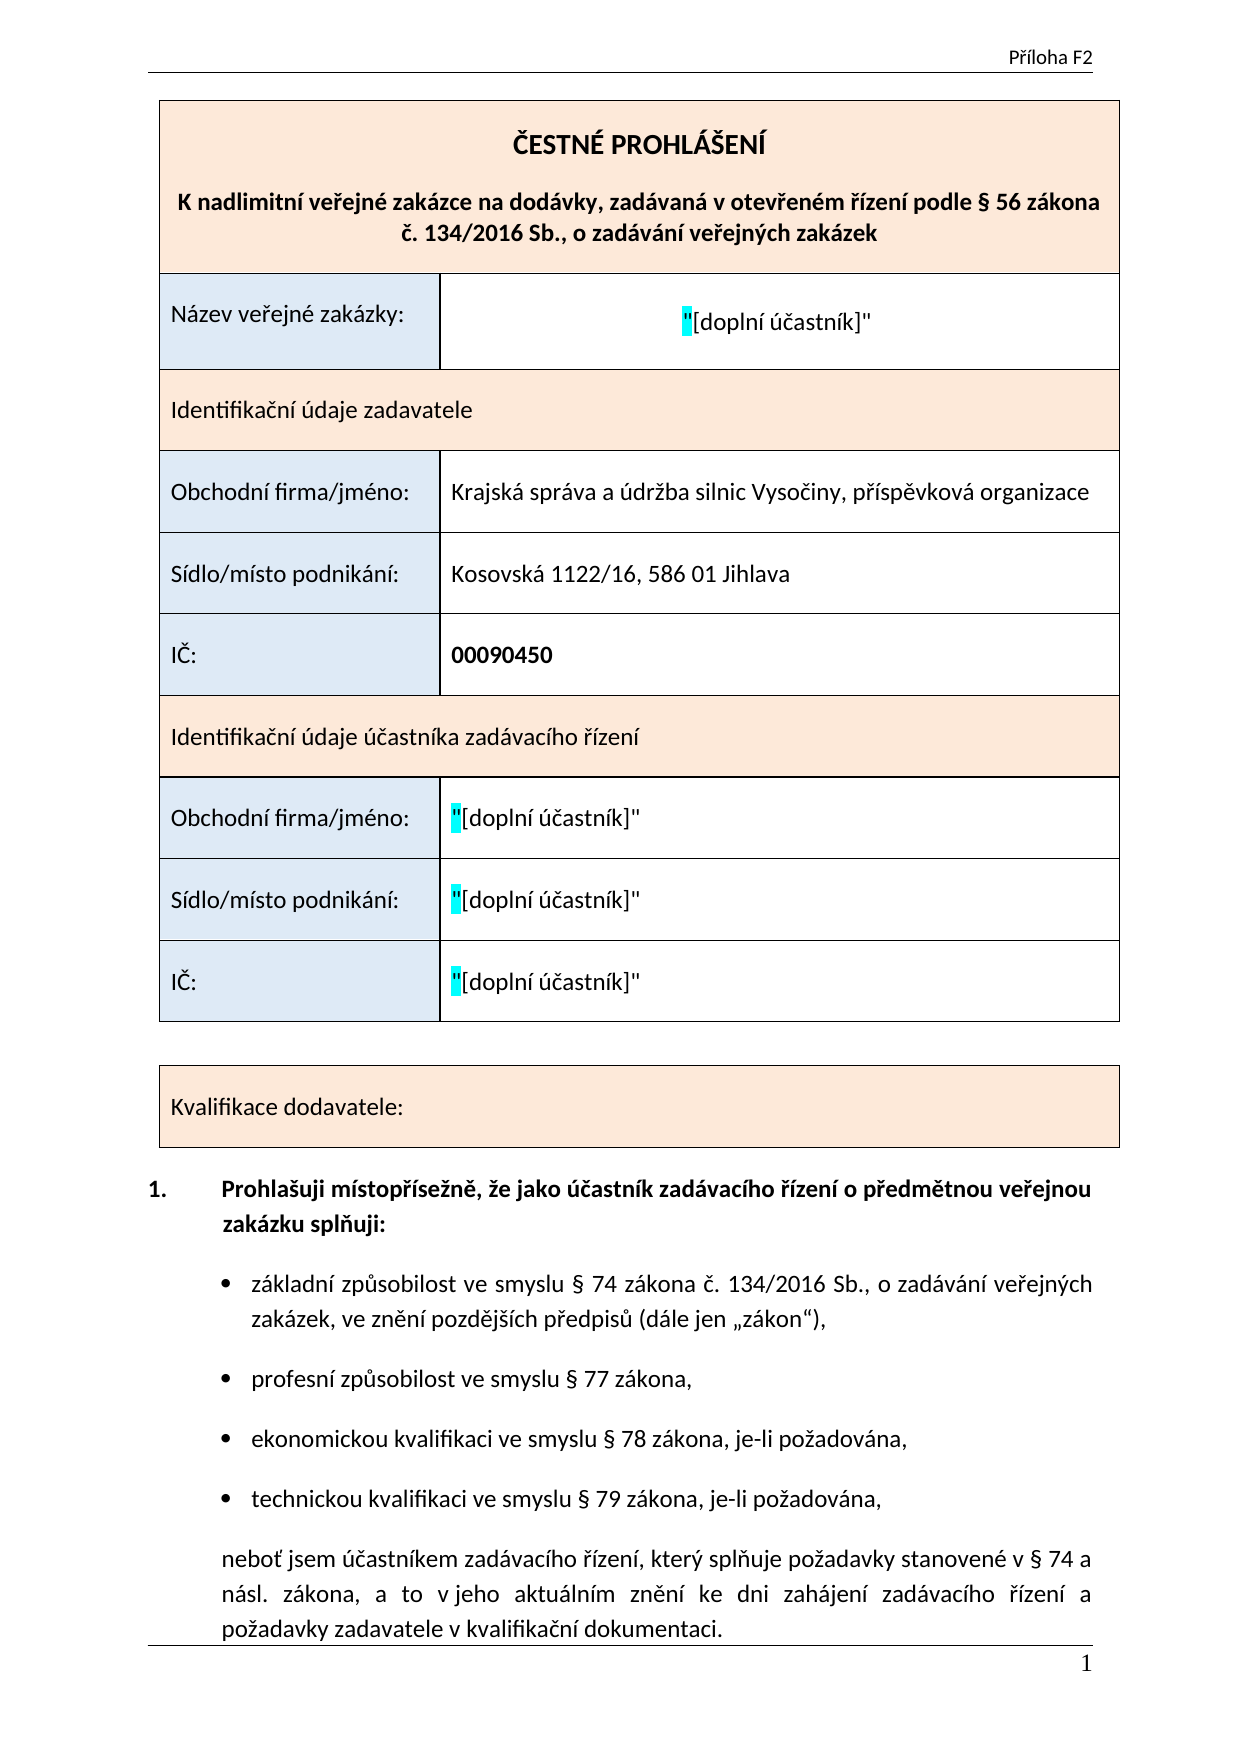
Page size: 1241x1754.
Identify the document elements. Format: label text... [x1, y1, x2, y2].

table_header ČESTNÉ PROHLÁŠENÍ K nadlimitní veřejné zakázce na dodávky, zadávaná v otevřeném řízení podle § 56 zákona č. 134/2016 Sb., o zadávání veřejných zakázek [160, 101, 1119, 272]
list základní způsobilost ve smyslu § 74 zákona č. 134/2016 Sb., o zadávání veřejných zakázek, ve znění pozdějších předpisů (dále jen „zákon“), [221, 1268, 1093, 1333]
table_cell Kosovská 1122/16, 586 01 Jihlava [441, 533, 1119, 613]
table_cell 00090450 [441, 614, 1119, 695]
list Prohlašuji místopřísežně, že jako účastník zadávacího řízení o předmětnou veřejnou zakázku splňuji: [148, 1173, 1093, 1238]
list profesní způsobilost ve smyslu § 77 zákona, [221, 1363, 1093, 1393]
table_cell IČ: [160, 614, 439, 695]
table_cell Obchodní firma/jméno: [160, 778, 439, 858]
table_cell IČ: [160, 941, 439, 1021]
table_cell Identifikační údaje zadavatele [160, 370, 1119, 450]
list technickou kvalifikaci ve smyslu § 79 zákona, je-li požadována, [221, 1483, 1093, 1513]
table_cell Název veřejné zakázky: [160, 274, 439, 369]
table_cell [441, 778, 1119, 858]
table_cell [441, 941, 1119, 1021]
table_cell [441, 274, 1119, 369]
table_cell Sídlo/místo podnikání: [160, 859, 439, 939]
table_cell Krajská správa a údržba silnic Vysočiny, příspěvková organizace [441, 451, 1119, 532]
list neboť jsem účastníkem zadávacího řízení, který splňuje požadavky stanovené v § 74 a násl. zákona, a to v jeho aktuálním znění ke dni zahájení zadávacího řízení a požadavky zadavatele v kvalifikační dokumentaci. [221, 1543, 1093, 1643]
table_cell Obchodní firma/jméno: [160, 451, 439, 532]
table_cell Sídlo/místo podnikání: [160, 533, 439, 613]
table_cell [441, 859, 1119, 939]
table_cell Identifikační údaje účastníka zadávacího řízení [160, 696, 1119, 776]
list ekonomickou kvalifikaci ve smyslu § 78 zákona, je-li požadována, [221, 1423, 1093, 1453]
table_header Kvalifikace dodavatele: [160, 1066, 1119, 1147]
